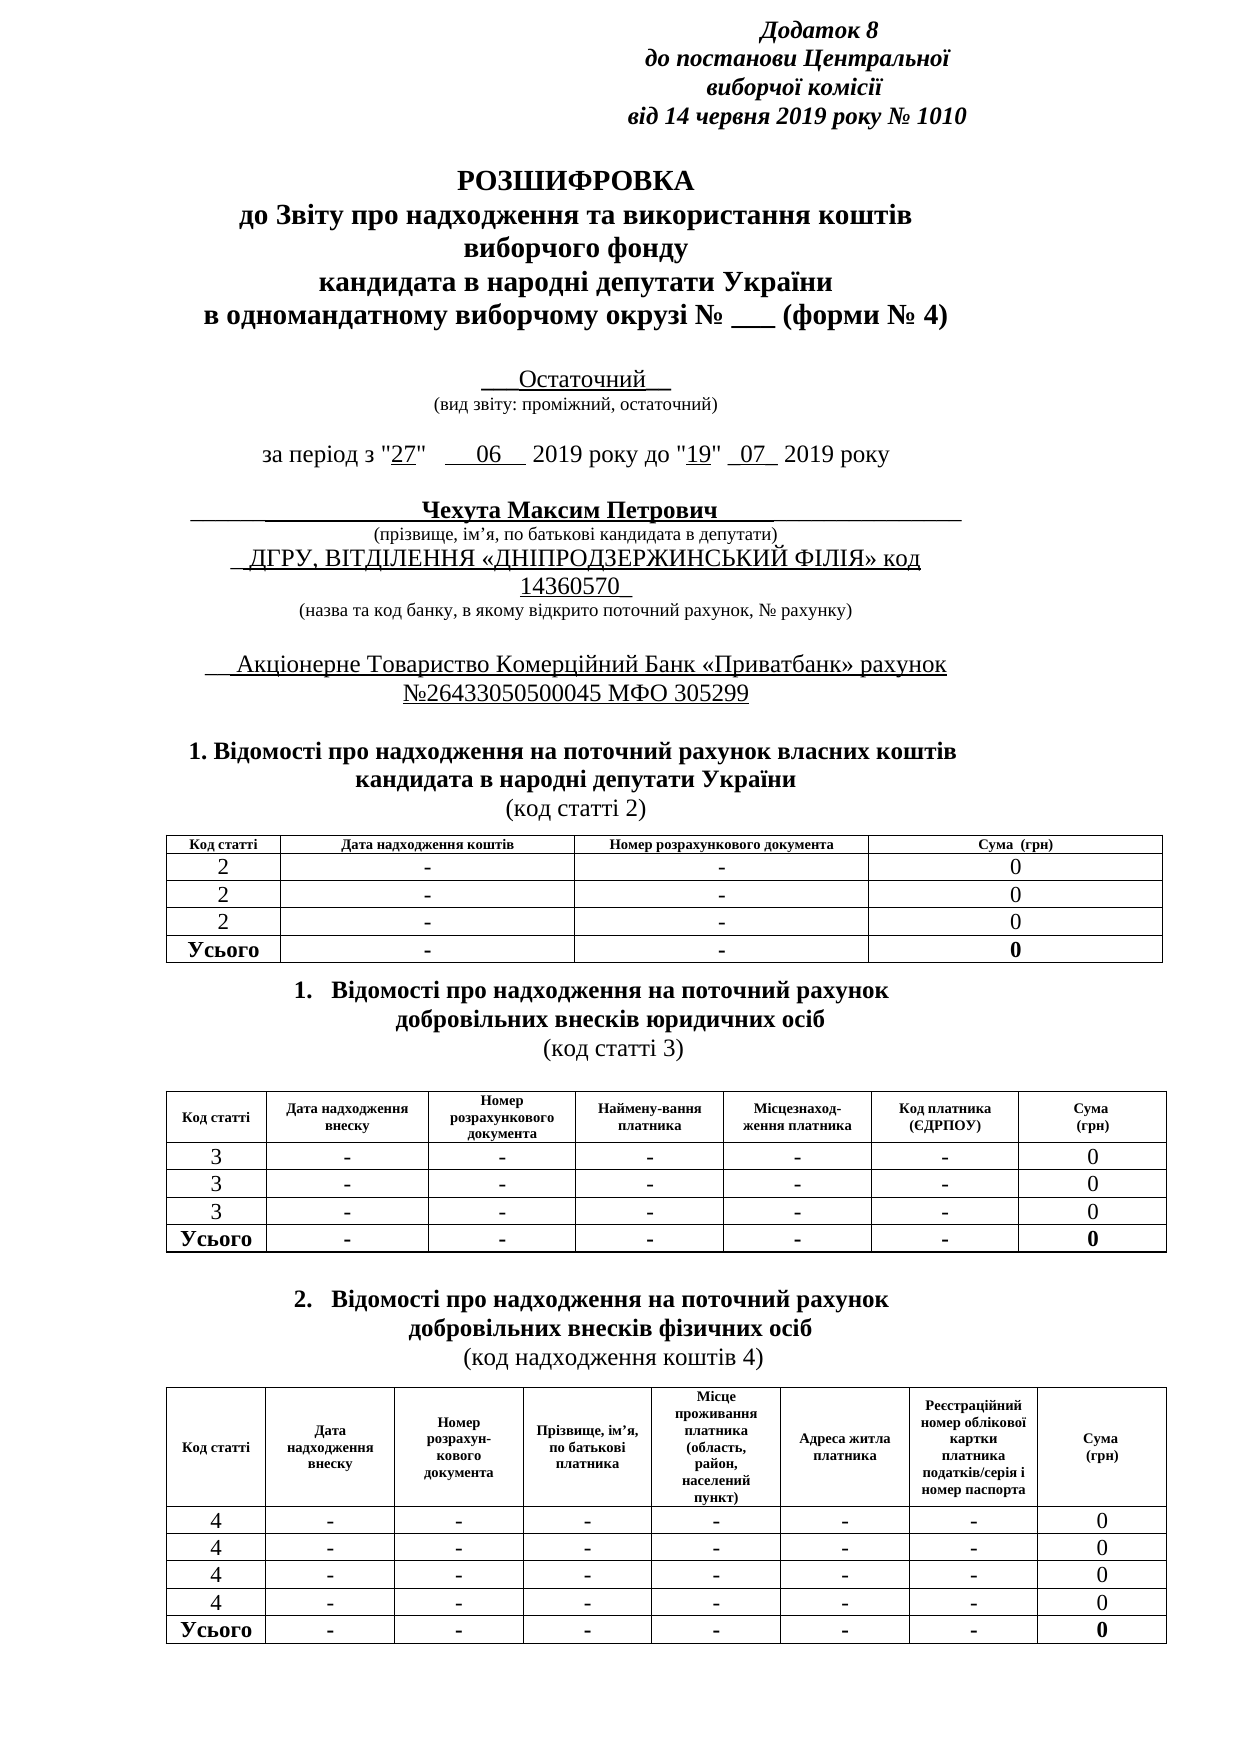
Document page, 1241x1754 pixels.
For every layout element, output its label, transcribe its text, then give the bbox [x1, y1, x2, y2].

table_cell - [281, 908, 574, 934]
table_cell - [576, 1198, 723, 1224]
table_header Сума (грн) [1019, 1092, 1166, 1142]
table_cell - [910, 1507, 1037, 1533]
table_header Реєстраційний номер облікової картки платника податків/серія і номер паспорта [910, 1388, 1037, 1506]
table_header Код статті [167, 836, 280, 852]
table_cell 0 [1019, 1170, 1166, 1197]
table_cell - [429, 1198, 575, 1224]
table_cell 2 [167, 854, 280, 880]
table_header Наймену-вання платника [576, 1092, 723, 1142]
table_cell - [872, 1225, 1018, 1251]
text ______ Чехута Максим Петрович _______________ (прізвище, ім’я, по батькові кандидата в депутати) _ ДГРУ, ВІТДІЛЕННЯ «ДНІПРОДЗЕРЖИНСЬКИЙ ФІЛІЯ» код 14360570_ (назва та код банку, в якому відкрито поточний рахунок, № рахунку) [177, 497, 974, 620]
table_cell - [266, 1589, 394, 1615]
table_cell - [524, 1616, 651, 1643]
text РОЗШИФРОВКА до Звіту про надходження та використання коштів виборчого фонду кандидата в народні депутати України в одномандатному виборчому окрузі № ___ (форми № 4) [177, 163, 974, 331]
table_cell 0 [1038, 1534, 1166, 1560]
table_cell - [724, 1198, 871, 1224]
text __ Акціонерне Товариство Комерційний Банк «Приватбанк» рахунок №26433050500045 МФО 305299 [177, 649, 974, 707]
table_cell - [781, 1534, 909, 1560]
table_header Місце проживання платника (область, район, населений пункт) [652, 1388, 780, 1506]
table_cell - [575, 881, 868, 907]
table_header Дата надходження внеску [267, 1092, 428, 1142]
table_cell - [524, 1561, 651, 1588]
table_header Сума (грн) [1038, 1388, 1166, 1506]
table_cell - [575, 854, 868, 880]
table_cell - [781, 1561, 909, 1588]
table_header Номер розрахун-кового документа [395, 1388, 523, 1506]
table_cell 4 [167, 1534, 265, 1560]
table_cell - [395, 1589, 523, 1615]
table_cell - [429, 1170, 575, 1197]
table_cell - [267, 1198, 428, 1224]
table_cell - [267, 1225, 428, 1251]
table_cell 0 [869, 854, 1162, 880]
table_cell - [524, 1534, 651, 1560]
table_cell 0 [869, 881, 1162, 907]
table_cell 0 [1038, 1589, 1166, 1615]
table_cell 4 [167, 1507, 265, 1533]
table_cell 0 [1038, 1616, 1166, 1643]
table_cell - [724, 1170, 871, 1197]
table_cell Усього [167, 936, 280, 962]
table_cell 3 [167, 1143, 266, 1169]
table_cell - [910, 1561, 1037, 1588]
text Додаток 8 [664, 15, 974, 43]
table_cell - [575, 908, 868, 934]
table_header Сума (грн) [869, 836, 1162, 852]
table_cell - [910, 1616, 1037, 1643]
list Відомості про надходження на поточний рахунок добровільних внесків фізичних осіб (код надходження коштів 4) [215, 1284, 974, 1370]
table_cell - [652, 1534, 780, 1560]
table_cell - [872, 1143, 1018, 1169]
text (вид звіту: проміжний, остаточний) [177, 393, 974, 415]
table_header Код статті [167, 1092, 266, 1142]
table_cell - [652, 1507, 780, 1533]
table_cell - [266, 1507, 394, 1533]
table_header Номер розрахункового документа [575, 836, 868, 852]
list Відомості про надходження на поточний рахунок добровільних внесків юридичних осіб (код статті 3) [215, 976, 974, 1062]
table_cell - [281, 881, 574, 907]
table_cell - [395, 1534, 523, 1560]
table_cell - [652, 1561, 780, 1588]
table_cell - [576, 1143, 723, 1169]
table_cell - [652, 1589, 780, 1615]
table_header Код статті [167, 1388, 265, 1506]
table_cell - [576, 1170, 723, 1197]
table_header Номер розрахункового документа [429, 1092, 575, 1142]
table_header Адреса житла платника [781, 1388, 909, 1506]
table_cell - [395, 1561, 523, 1588]
table_cell 0 [1019, 1143, 1166, 1169]
table_header Код платника (ЄДРПОУ) [872, 1092, 1018, 1142]
table_cell 0 [869, 936, 1162, 962]
table_cell - [429, 1225, 575, 1251]
table_cell 0 [1038, 1507, 1166, 1533]
table_cell - [267, 1170, 428, 1197]
table_cell - [652, 1616, 780, 1643]
table_header Дата надходження внеску [266, 1388, 394, 1506]
table_cell 2 [167, 881, 280, 907]
table_cell 4 [167, 1561, 265, 1588]
table_cell 3 [167, 1198, 266, 1224]
table_cell 0 [869, 908, 1162, 934]
table_cell - [524, 1589, 651, 1615]
text за період з "27" 06 2019 року до "19" _07_ 2019 року [177, 415, 974, 468]
table_cell 2 [167, 908, 280, 934]
table_cell - [395, 1507, 523, 1533]
table_cell 3 [167, 1170, 266, 1197]
table_cell - [395, 1616, 523, 1643]
table_cell - [281, 854, 574, 880]
table_cell - [872, 1170, 1018, 1197]
table_cell - [781, 1589, 909, 1615]
table_cell - [724, 1143, 871, 1169]
table_cell - [724, 1225, 871, 1251]
text до постанови Центральної виборчої комісії від 14 червня 2019 року № 1010 [620, 43, 974, 130]
table_cell - [266, 1616, 394, 1643]
table_cell - [267, 1143, 428, 1169]
table_header Дата надходження коштів [281, 836, 574, 852]
table_cell - [872, 1198, 1018, 1224]
text 1. Відомості про надходження на поточний рахунок власних коштів кандидата в народні депутати України (код статті 2) [177, 736, 974, 822]
table_cell - [910, 1534, 1037, 1560]
table_cell - [281, 936, 574, 962]
table_cell - [429, 1143, 575, 1169]
table_cell Усього [167, 1616, 265, 1643]
table_cell - [266, 1534, 394, 1560]
table_cell 0 [1019, 1198, 1166, 1224]
table_cell Усього [167, 1225, 266, 1251]
table_cell - [781, 1616, 909, 1643]
table_cell 4 [167, 1589, 265, 1615]
table_cell 0 [1019, 1225, 1166, 1251]
table_cell - [266, 1561, 394, 1588]
table_cell - [575, 936, 868, 962]
text ___Остаточний__ [177, 364, 974, 393]
table_cell - [576, 1225, 723, 1251]
table_cell 0 [1038, 1561, 1166, 1588]
table_header Місцезнаход-ження платника [724, 1092, 871, 1142]
table_cell - [910, 1589, 1037, 1615]
table_header Прізвище, ім’я, по батькові платника [524, 1388, 651, 1506]
table_cell - [781, 1507, 909, 1533]
table_cell - [524, 1507, 651, 1533]
